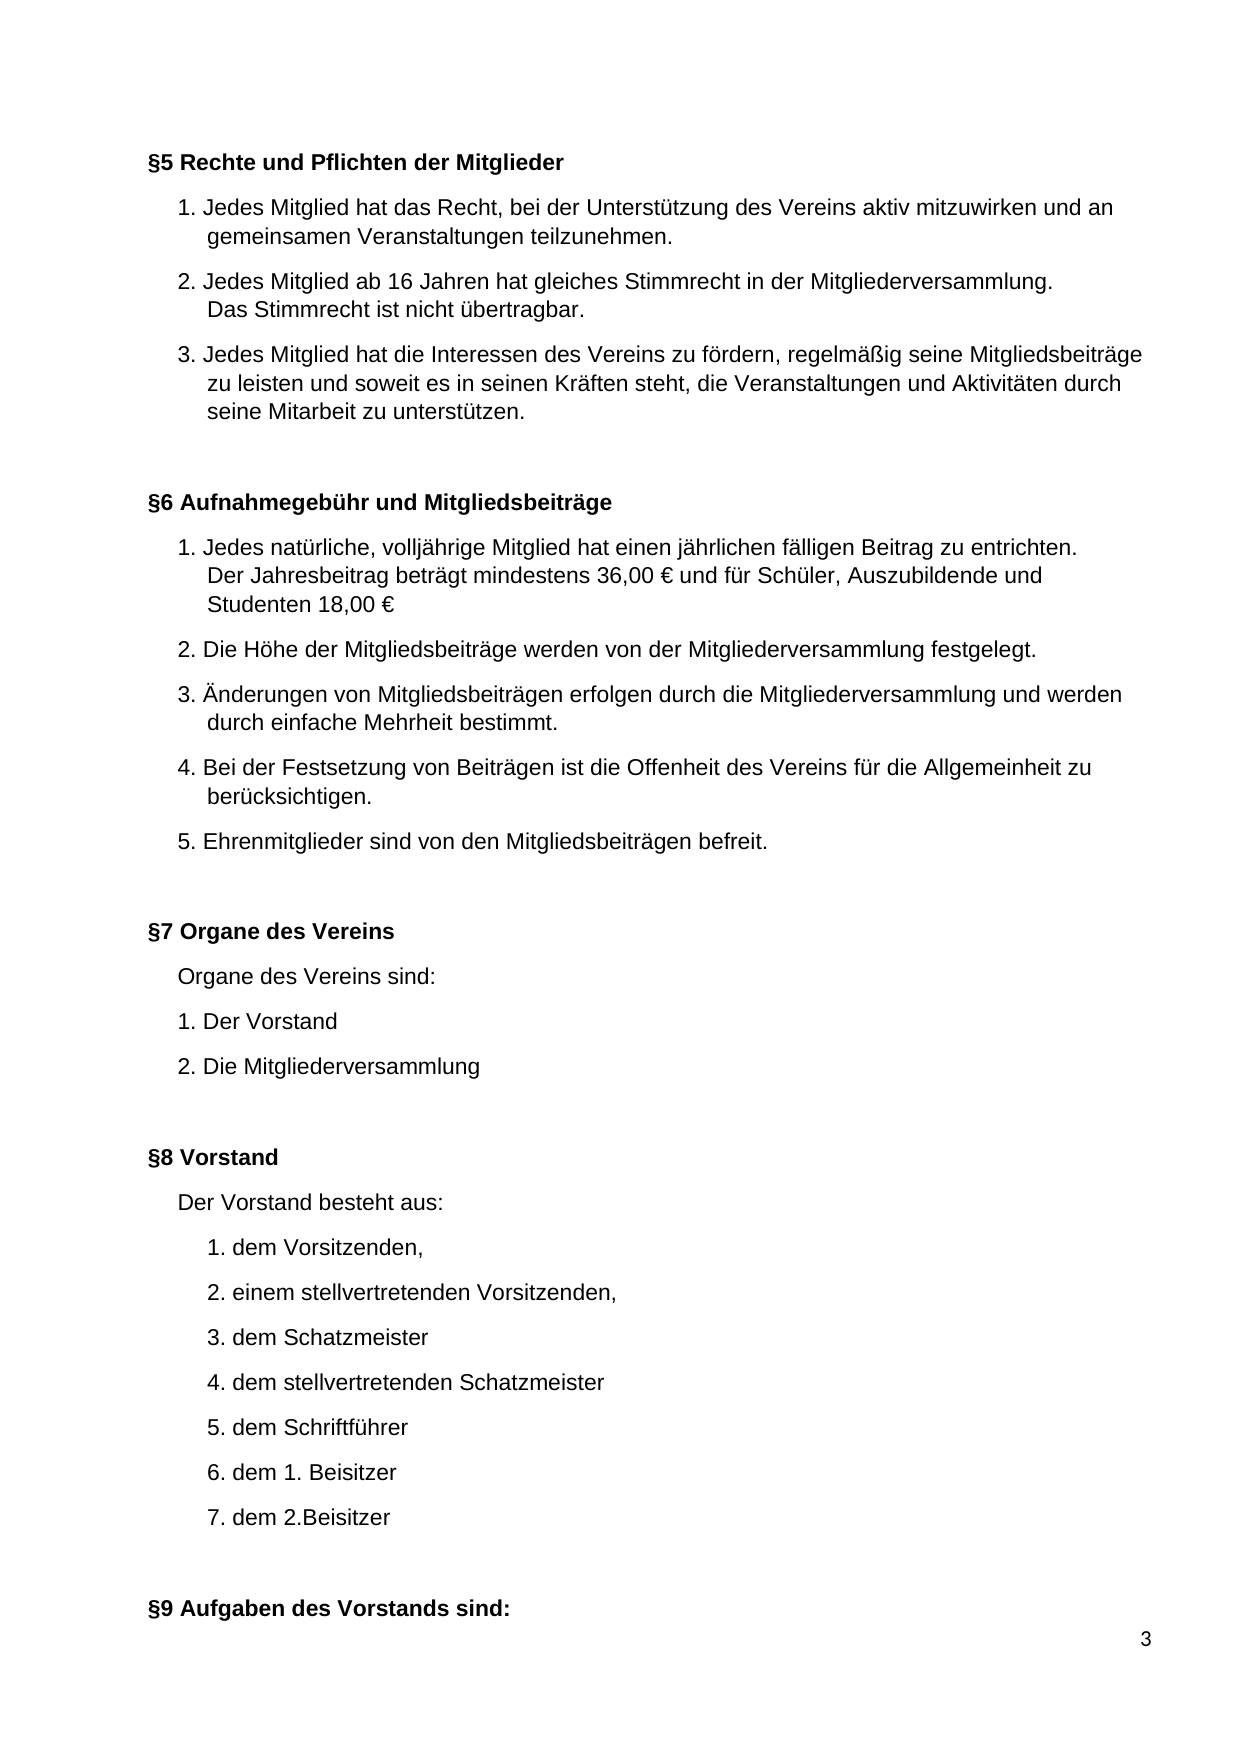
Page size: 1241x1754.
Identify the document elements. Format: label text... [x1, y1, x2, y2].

text 5. dem Schriftführer [148, 1414, 1152, 1441]
text Der Vorstand besteht aus: [148, 1189, 1152, 1215]
text Organe des Vereins sind: [148, 963, 1152, 989]
text 3. dem Schatzmeister [148, 1324, 1152, 1350]
text 2. einem stellvertretenden Vorsitzenden, [148, 1279, 1152, 1305]
text 2. Die Höhe der Mitgliedsbeiträge werden von der Mitgliederversammlung festgelegt. [148, 636, 1152, 662]
text 4. dem stellvertretenden Schatzmeister [148, 1369, 1152, 1395]
text 4. Bei der Festsetzung von Beiträgen ist die Offenheit des Vereins für die Allgemeinheit zu berücksichtigen. [148, 754, 1152, 809]
text 2. Jedes Mitglied ab 16 Jahren hat gleiches Stimmrecht in der Mitgliederversammlung. Das Stimmrecht ist nicht übertragbar. [148, 268, 1152, 323]
text 1. dem Vorsitzenden, [148, 1234, 1152, 1260]
text 3. Jedes Mitglied hat die Interessen des Vereins zu fördern, regelmäßig seine Mitgliedsbeiträge zu leisten und soweit es in seinen Kräften steht, die Veranstaltungen und Aktivitäten durch seine Mitarbeit zu unterstützen. [148, 341, 1152, 425]
text 1. Jedes natürliche, volljährige Mitglied hat einen jährlichen fälligen Beitrag zu entrichten. Der Jahresbeitrag beträgt mindestens 36,00 € und für Schüler, Auszubildende und Studenten 18,00 € [148, 534, 1152, 617]
text §5 Rechte und Pflichten der Mitglieder [148, 149, 1152, 176]
text §6 Aufnahmegebühr und Mitgliedsbeiträge [148, 488, 1152, 515]
text §8 Vorstand [148, 1143, 1152, 1170]
text 5. Ehrenmitglieder sind von den Mitgliedsbeiträgen befreit. [148, 828, 1152, 854]
text 2. Die Mitgliederversammlung [148, 1053, 1152, 1080]
text 7. dem 2.Beisitzer [148, 1504, 1152, 1531]
text 6. dem 1. Beisitzer [148, 1459, 1152, 1486]
text 1. Jedes Mitglied hat das Recht, bei der Unterstützung des Vereins aktiv mitzuwirken und an gemeinsamen Veranstaltungen teilzunehmen. [148, 194, 1152, 249]
text §7 Organe des Vereins [148, 918, 1152, 944]
text 1. Der Vorstand [148, 1008, 1152, 1034]
text 3. Änderungen von Mitgliedsbeiträgen erfolgen durch die Mitgliederversammlung und werden durch einfache Mehrheit bestimmt. [148, 681, 1152, 736]
text §9 Aufgaben des Vorstands sind: [148, 1594, 1152, 1621]
